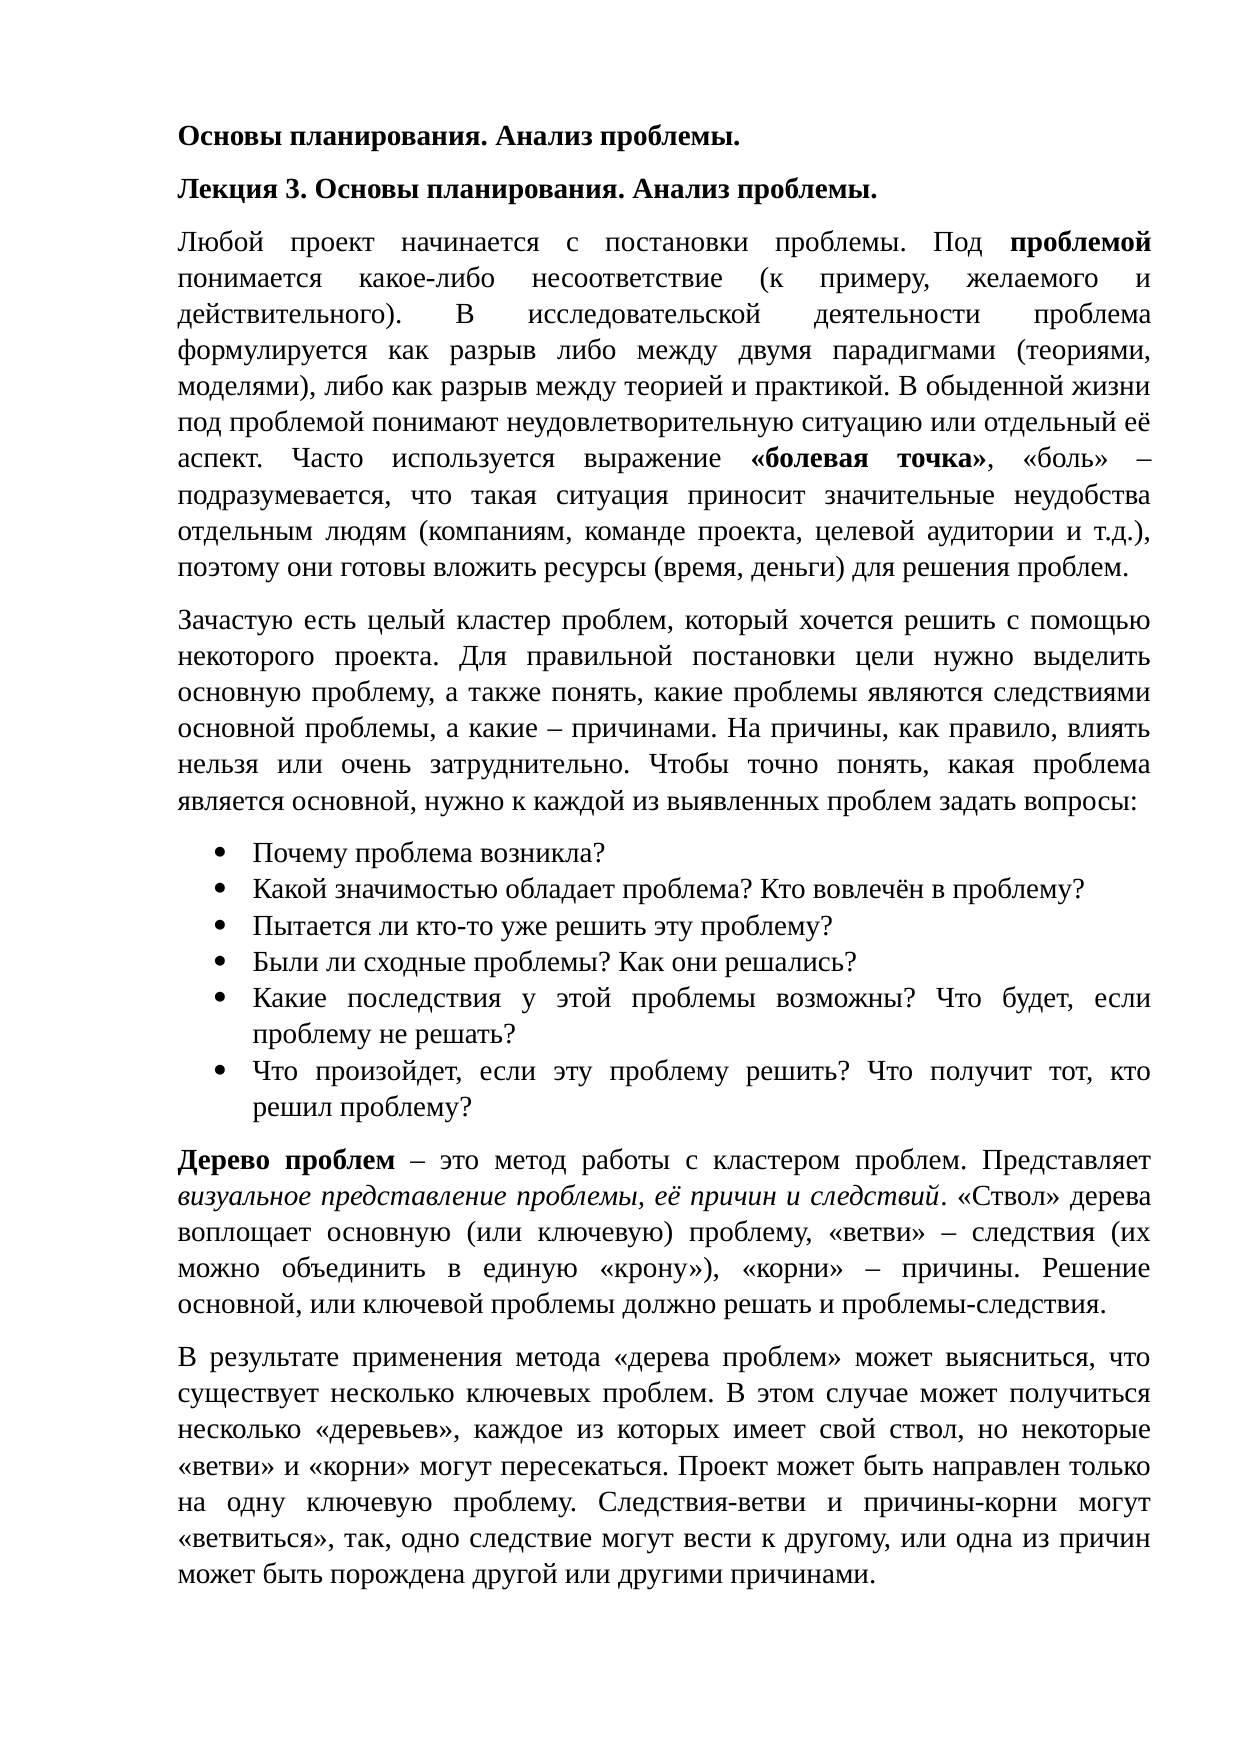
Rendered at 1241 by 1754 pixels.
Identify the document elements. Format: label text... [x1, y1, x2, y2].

subtitle Основы планирования. Анализ проблемы. [177, 118, 1152, 152]
list Пытается ли кто-то уже решить эту проблему? [215, 908, 1152, 942]
list Были ли сходные проблемы? Как они решались? [215, 944, 1152, 978]
text Любой проект начинается с постановки проблемы. Под проблемой понимается какое-либо несоответствие (к примеру, желаемого и действительного). В исследовательской деятельности проблема формулируется как разрыв либо между двумя парадигмами (теориями, моделями), либо как разрыв между теорией и практикой. В обыденной жизни под проблемой понимают неудовлетворительную ситуацию или отдельный её аспект. Часто используется выражение «болевая точка», «боль» – подразумевается, что такая ситуация приносит значительные неудобства отдельным людям (компаниям, команде проекта, целевой аудитории и т.д.), поэтому они готовы вложить ресурсы (время, деньги) для решения проблем. [177, 224, 1152, 583]
text Зачастую есть целый кластер проблем, который хочется решить с помощью некоторого проекта. Для правильной постановки цели нужно выделить основную проблему, а также понять, какие проблемы являются следствиями основной проблемы, а какие – причинами. На причины, как правило, влиять нельзя или очень затруднительно. Чтобы точно понять, какая проблема является основной, нужно к каждой из выявленных проблем задать вопросы: [177, 602, 1152, 816]
text Дерево проблем – это метод работы с кластером проблем. Представляет визуальное представление проблемы, её причин и следствий. «Ствол» дерева воплощает основную (или ключевую) проблему, «ветви» – следствия (их можно объединить в единую «крону»), «корни» – причины. Решение основной, или ключевой проблемы должно решать и проблемы-следствия. [177, 1142, 1152, 1320]
text В результате применения метода «дерева проблем» может выясниться, что существует несколько ключевых проблем. В этом случае может получиться несколько «деревьев», каждое из которых имеет свой ствол, но некоторые «ветви» и «корни» могут пересекаться. Проект может быть направлен только на одну ключевую проблему. Следствия-ветви и причины-корни могут «ветвиться», так, одно следствие могут вести к другому, или одна из причин может быть порождена другой или другими причинами. [177, 1339, 1152, 1590]
list Какие последствия у этой проблемы возможны? Что будет, если проблему не решать? [215, 980, 1152, 1050]
list Что произойдет, если эту проблему решить? Что получит тот, кто решил проблему? [215, 1053, 1152, 1123]
list Почему проблема возникла? [215, 835, 1152, 869]
list Какой значимостью обладает проблема? Кто вовлечён в проблему? [215, 872, 1152, 905]
subtitle Лекция 3. Основы планирования. Анализ проблемы. [177, 171, 1152, 204]
